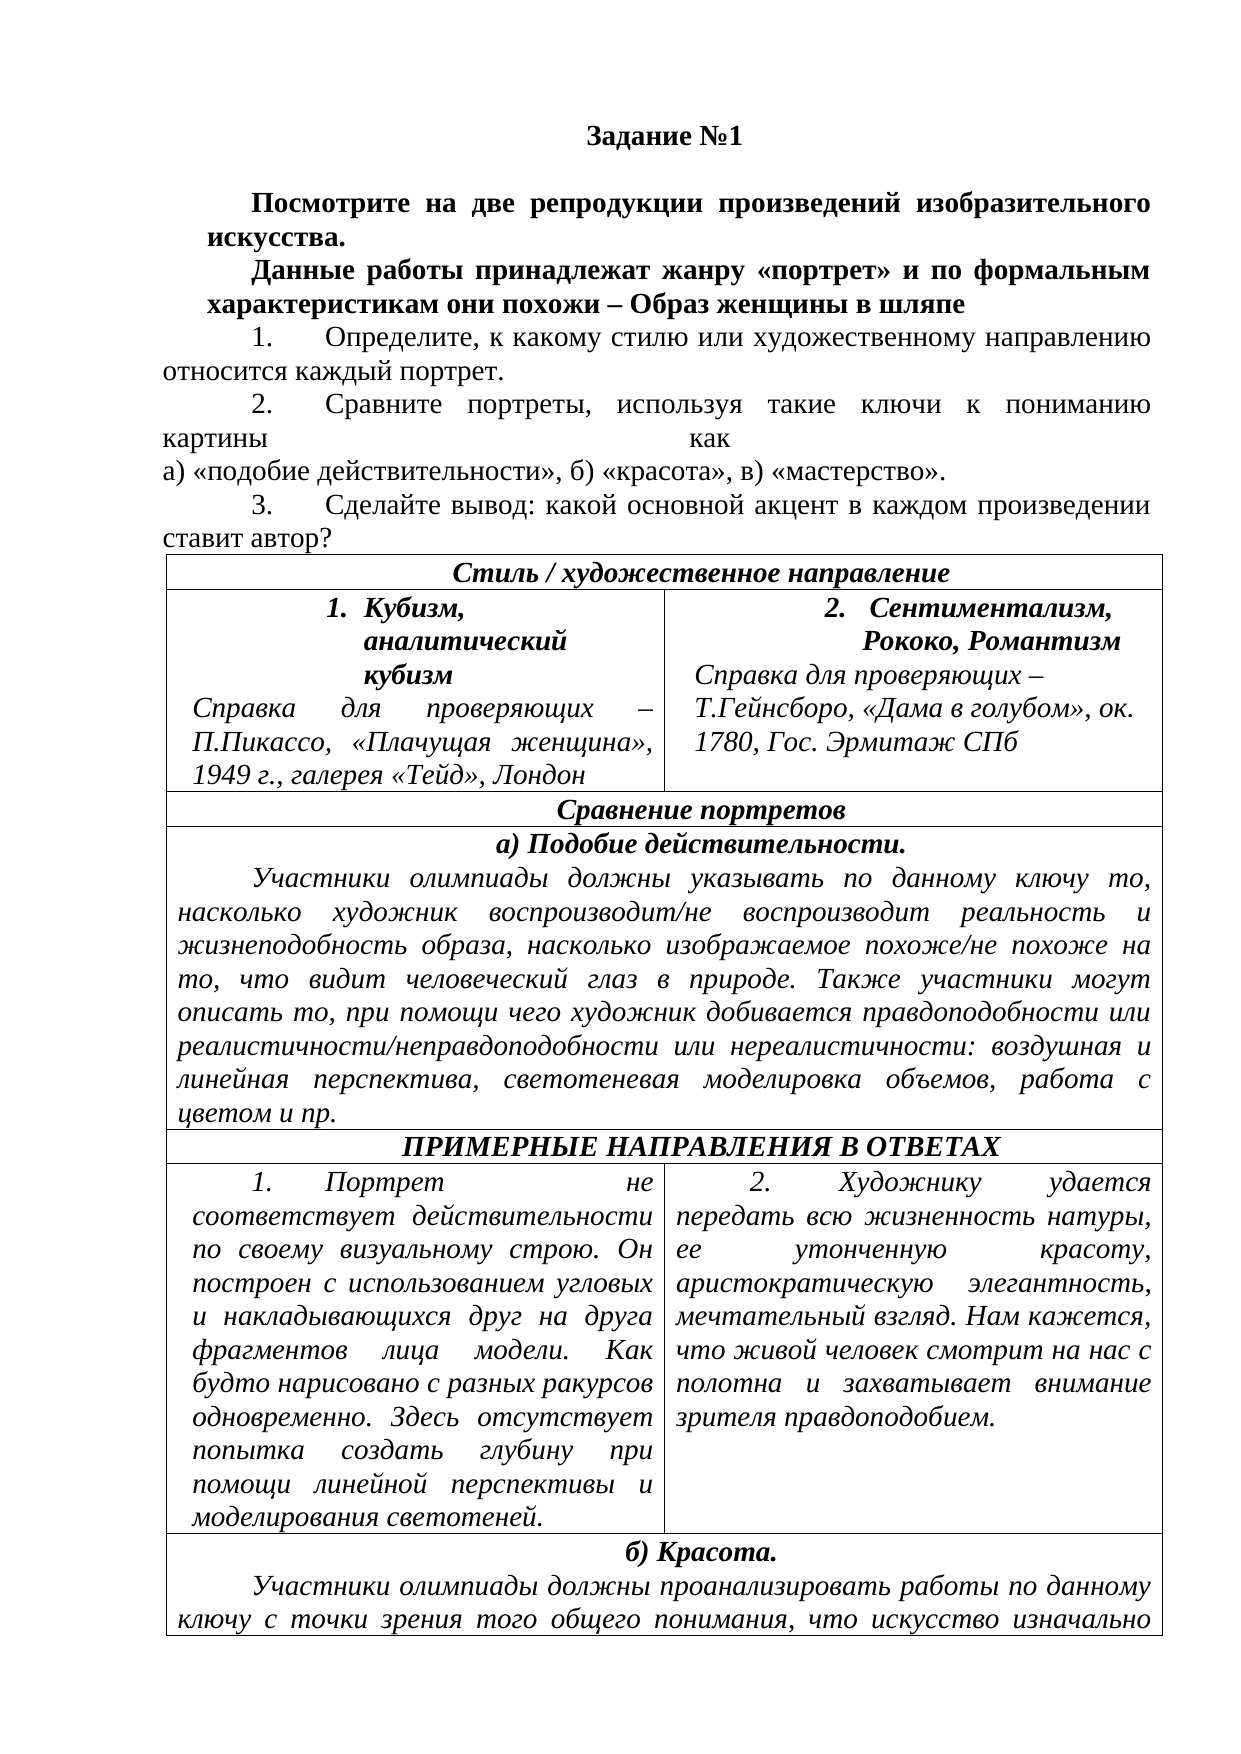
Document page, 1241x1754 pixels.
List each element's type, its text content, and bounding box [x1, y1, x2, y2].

table_cell Кубизм, аналитический кубизм Справка для проверяющих – П.Пикассо, «Плачущая женщина», 1949 г., галерея «Тейд», Лондон [167, 590, 664, 791]
list Сравните портреты, используя такие ключи к пониманию картины как а) «подобие действительности», б) «красота», в) «мастерство». [162, 386, 1152, 487]
table_header Стиль / художественное направление [167, 555, 1162, 589]
table_cell Портрет не соответствует действительности по своему визуальному строю. Он построен с использованием угловых и накладывающихся друг на друга фрагментов лица модели. Как будто нарисовано с разных ракурсов одновременно. Здесь отсутствует попытка создать глубину при помощи линейной перспективы и моделирования светотеней. [167, 1164, 664, 1533]
table_cell ПРИМЕРНЫЕ НАПРАВЛЕНИЯ В ОТВЕТАХ [167, 1130, 1162, 1163]
text Задание №1 [177, 118, 1152, 152]
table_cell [167, 1534, 1162, 1635]
table_cell а) Подобие действительности. Участники олимпиады должны указывать по данному ключу то, насколько художник воспроизводит/не воспроизводит реальность и жизнеподобность образа, насколько изображаемое похоже/не похоже на то, что видит человеческий глаз в природе. Также участники могут описать то, при помощи чего художник добивается правдоподобности или реалистичности/неправдоподобности или нереалистичности: воздушная и линейная перспектива, светотеневая моделировка объемов, работа с цветом и пр. [167, 827, 1162, 1128]
list Данные работы принадлежат жанру «портрет» и по формальным характеристикам они похожи – Образ женщины в шляпе [207, 252, 1152, 319]
list Посмотрите на две репродукции произведений изобразительного искусства. [207, 185, 1152, 252]
list Определите, к какому стилю или художественному направлению относится каждый портрет. [162, 319, 1152, 386]
table_cell 2. Художнику удается передать всю жизненность натуры, ее утонченную красоту, аристократическую элегантность, мечтательный взгляд. Нам кажется, что живой человек смотрит на нас с полотна и захватывает внимание зрителя правдоподобием. [665, 1164, 1162, 1533]
table_cell Сравнение портретов [167, 792, 1162, 826]
list Сделайте вывод: какой основной акцент в каждом произведении ставит автор? [162, 487, 1152, 554]
table_cell Сентиментализм, Рококо, Романтизм Справка для проверяющих – Т.Гейнсборо, «Дама в голубом», ок. 1780, Гос. Эрмитаж СПб [665, 590, 1162, 791]
